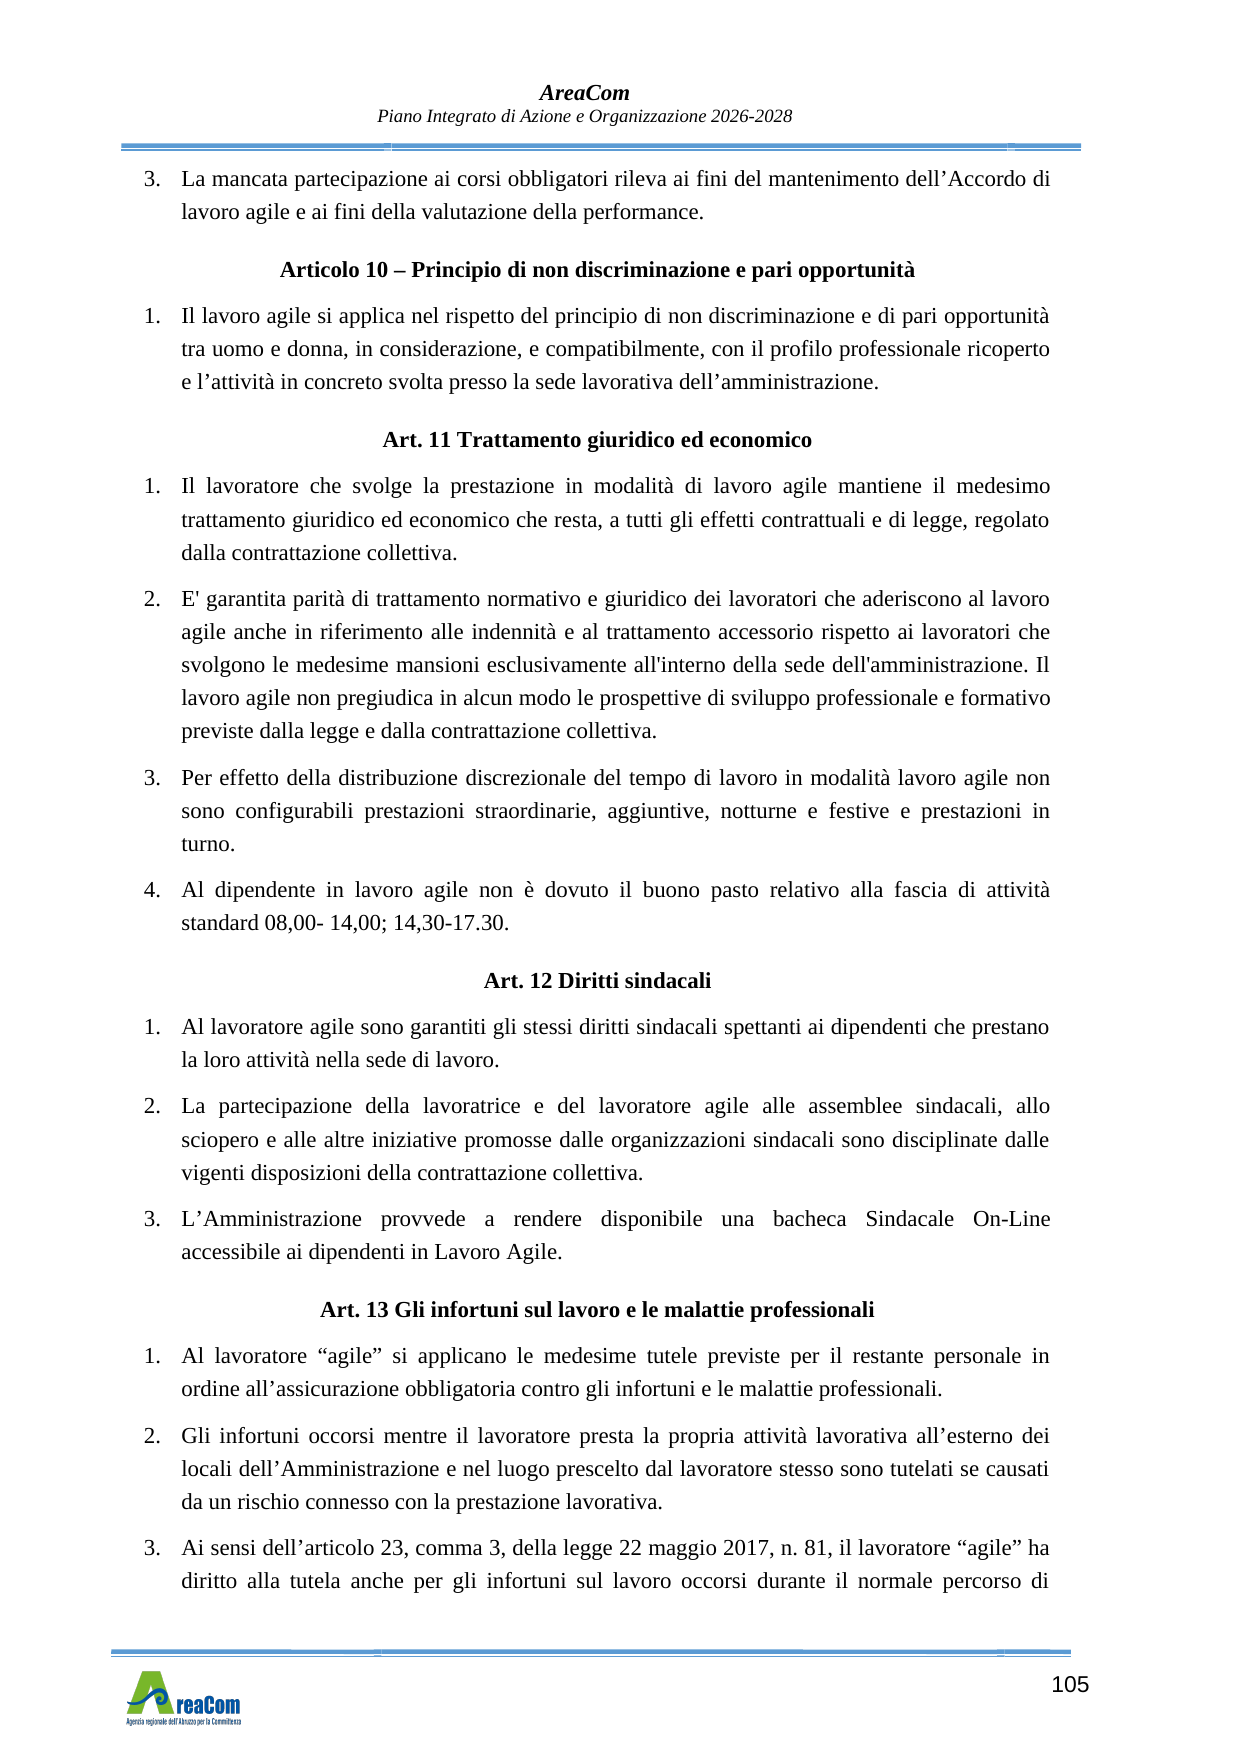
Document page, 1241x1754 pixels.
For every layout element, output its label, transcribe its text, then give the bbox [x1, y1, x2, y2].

text Art. 11 Trattamento giuridico ed economico [143, 426, 1052, 453]
list E' garantita parità di trattamento normativo e giuridico dei lavoratori che aderiscono al lavoro agile anche in riferimento alle indennità e al trattamento accessorio rispetto ai lavoratori che svolgono le medesime mansioni esclusivamente all'interno della sede dell'amministrazione. Il lavoro agile non pregiudica in alcun modo le prospettive di sviluppo professionale e formativo previste dalla legge e dalla contrattazione collettiva. [144, 585, 1052, 744]
text Art. 12 Diritti sindacali [143, 967, 1052, 993]
list Per effetto della distribuzione discrezionale del tempo di lavoro in modalità lavoro agile non sono configurabili prestazioni straordinarie, aggiuntive, notturne e festive e prestazioni in turno. [144, 763, 1052, 856]
list La partecipazione della lavoratrice e del lavoratore agile alle assemblee sindacali, allo sciopero e alle altre iniziative promosse dalle organizzazioni sindacali sono disciplinate dalle vigenti disposizioni della contrattazione collettiva. [144, 1093, 1052, 1185]
list La mancata partecipazione ai corsi obbligatori rileva ai fini del mantenimento dell’Accordo di lavoro agile e ai fini della valutazione della performance. [144, 164, 1052, 224]
list Gli infortuni occorsi mentre il lavoratore presta la propria attività lavorativa all’esterno dei locali dell’Amministrazione e nel luogo prescelto dal lavoratore stesso sono tutelati se causati da un rischio connesso con la prestazione lavorativa. [144, 1422, 1052, 1514]
text Articolo 10 – Principio di non discriminazione e pari opportunità [143, 256, 1052, 282]
list Al dipendente in lavoro agile non è dovuto il buono pasto relativo alla fascia di attività standard 08,00- 14,00; 14,30-17.30. [144, 876, 1052, 935]
list L’Amministrazione provvede a rendere disponibile una bacheca Sindacale On-Line accessibile ai dipendenti in Lavoro Agile. [144, 1205, 1052, 1264]
picture [121, 1668, 247, 1728]
list Al lavoratore agile sono garantiti gli stessi diritti sindacali spettanti ai dipendenti che prestano la loro attività nella sede di lavoro. [144, 1013, 1052, 1073]
list Al lavoratore “agile” si applicano le medesime tutele previste per il restante personale in ordine all’assicurazione obbligatoria contro gli infortuni e le malattie professionali. [144, 1342, 1052, 1402]
text Art. 13 Gli infortuni sul lavoro e le malattie professionali [143, 1296, 1052, 1323]
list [144, 1534, 1052, 1593]
list Il lavoro agile si applica nel rispetto del principio di non discriminazione e di pari opportunità tra uomo e donna, in considerazione, e compatibilmente, con il profilo professionale ricoperto e l’attività in concreto svolta presso la sede lavorativa dell’amministrazione. [144, 302, 1052, 394]
list Il lavoratore che svolge la prestazione in modalità di lavoro agile mantiene il medesimo trattamento giuridico ed economico che resta, a tutti gli effetti contrattuali e di legge, regolato dalla contrattazione collettiva. [144, 472, 1052, 565]
